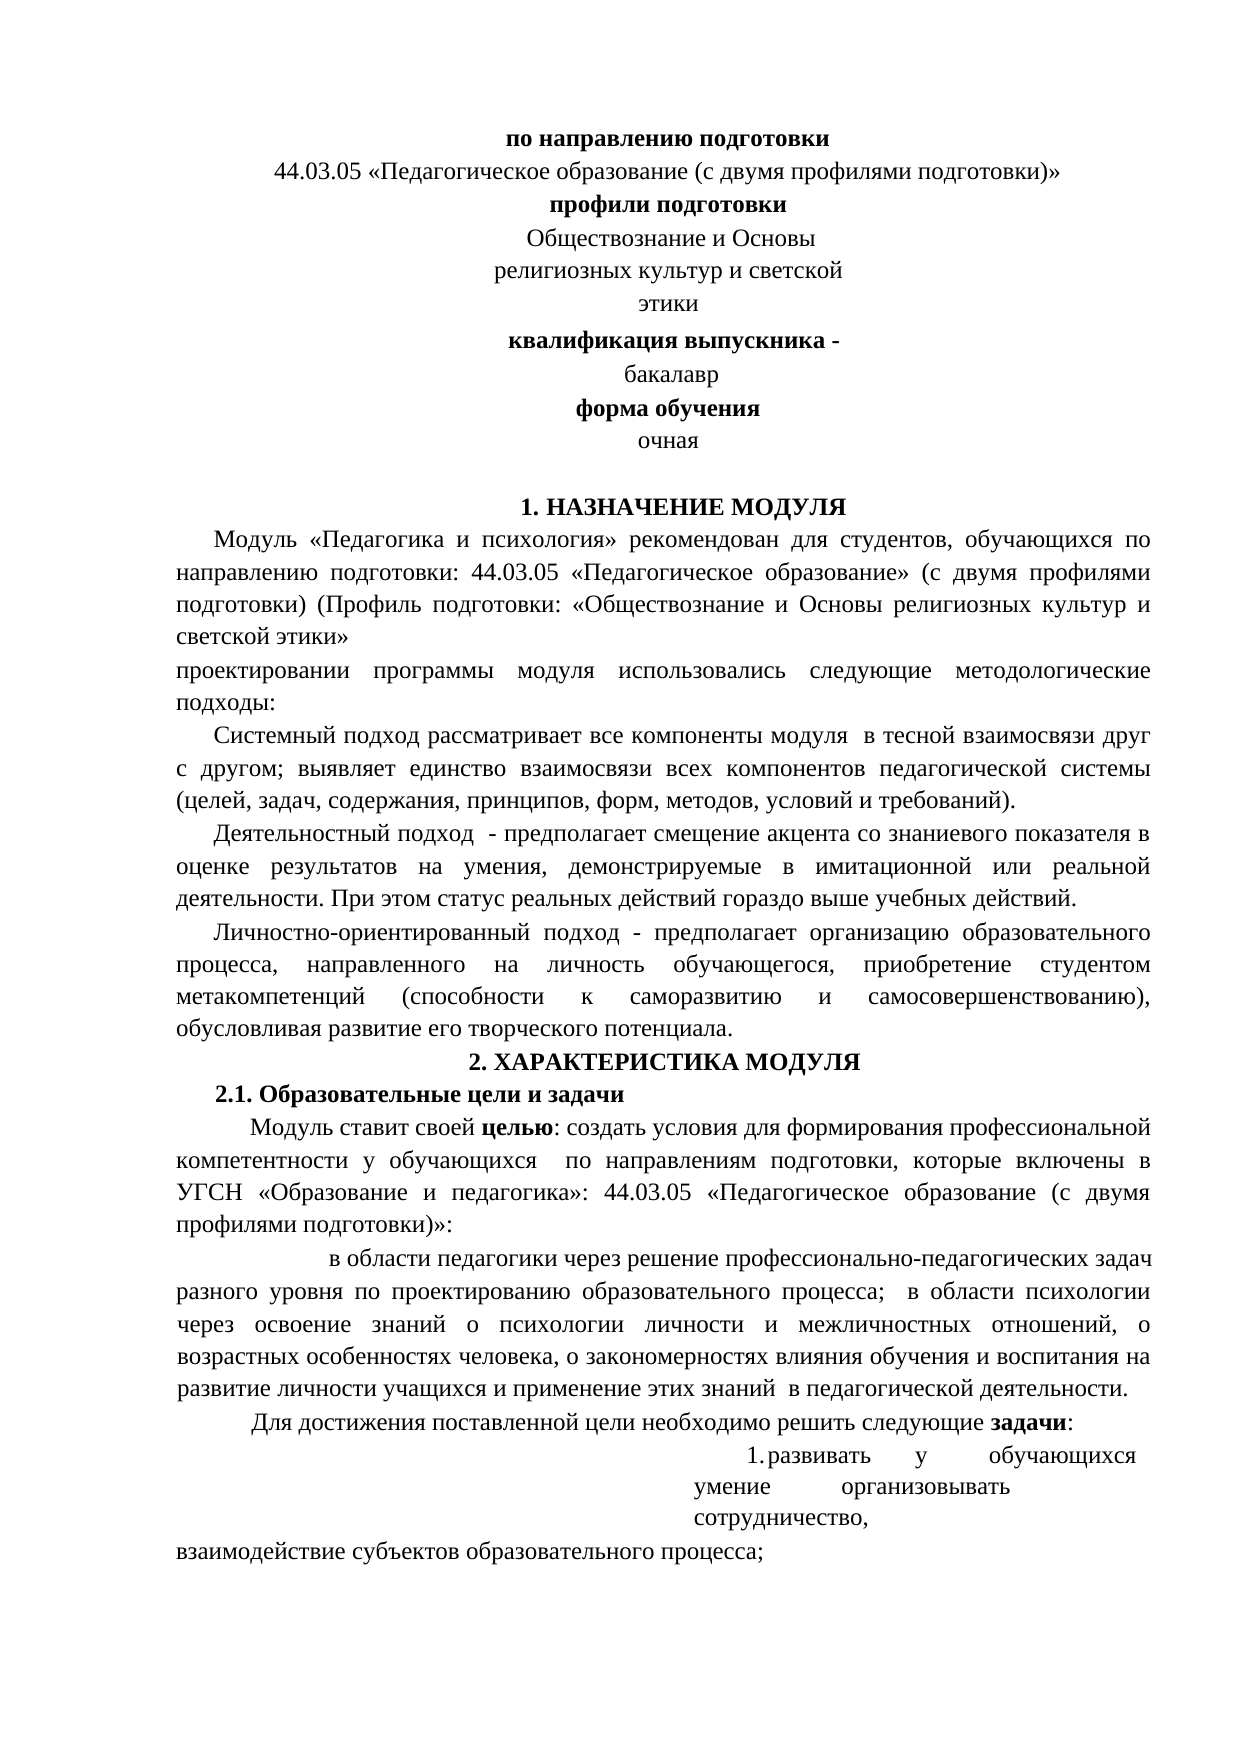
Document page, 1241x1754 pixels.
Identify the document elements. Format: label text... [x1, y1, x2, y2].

text квалификация выпускника - бакалавр [473, 326, 868, 388]
text Модуль «Педагогика и психология» рекомендован для студентов, обучающихся по направлению подготовки: 44.03.05 «Педагогическое образование» (с двумя профилями подготовки) (Профиль подготовки: «Обществознание и Основы религиозных культур и светской этики» [176, 524, 1151, 650]
subtitle 2.1. Образовательные цели и задачи [215, 1079, 842, 1108]
text проектировании программы модуля использовались следующие методологические подходы: [176, 655, 1151, 716]
text в области педагогики через решение профессионально-педагогических задач [177, 1243, 1152, 1271]
text Обществознание и Основы религиозных культур и светской этики [489, 223, 847, 316]
text 2. ХАРАКТЕРИСТИКА МОДУЛЯ [265, 1047, 1063, 1076]
text разного уровня по проектированию образовательного процесса; в области психологии через освоение знаний о психологии личности и межличностных отношений, о возрастных особенностях человека, о закономерностях влияния обучения и воспитания на развитие личности учащихся и применение этих знаний в педагогической деятельности. [176, 1276, 1151, 1402]
text по направлению подготовки [440, 123, 895, 152]
text 1. НАЗНАЧЕНИЕ МОДУЛЯ [265, 492, 1101, 520]
text форма обучения очная [542, 393, 793, 454]
text 44.03.05 «Педагогическое образование (с двумя профилями подготовки)» профили подготовки [231, 156, 1104, 218]
text Системный подход рассматривает все компоненты модуля в тесной взаимосвязи друг с другом; выявляет единство взаимосвязи всех компонентов педагогической системы (целей, задач, содержания, принципов, форм, методов, условий и требований). [176, 721, 1151, 814]
list развивать у обучающихся умение организовывать сотрудничество, [672, 1440, 1151, 1531]
text Личностно-ориентированный подход - предполагает организацию образовательного процесса, направленного на личность обучающегося, приобретение студентом метакомпетенций (способности к саморазвитию и самосовершенствованию), обусловливая развитие его творческого потенциала. [176, 917, 1151, 1042]
text Деятельностный подход - предполагает смещение акцента со знаниевого показателя в оценке результатов на умения, демонстрируемые в имитационной или реальной деятельности. При этом статус реальных действий гораздо выше учебных действий. [176, 818, 1151, 912]
text Модуль ставит своей целью: создать условия для формирования профессиональной компетентности у обучающихся по направлениям подготовки, которые включены в УГСН «Образование и педагогика»: 44.03.05 «Педагогическое образование (с двумя профилями подготовки)»: [176, 1112, 1151, 1238]
text взаимодействие субъектов образовательного процесса; [176, 1536, 1151, 1565]
text Для достижения поставленной цели необходимо решить следующие задачи: [231, 1407, 1094, 1435]
